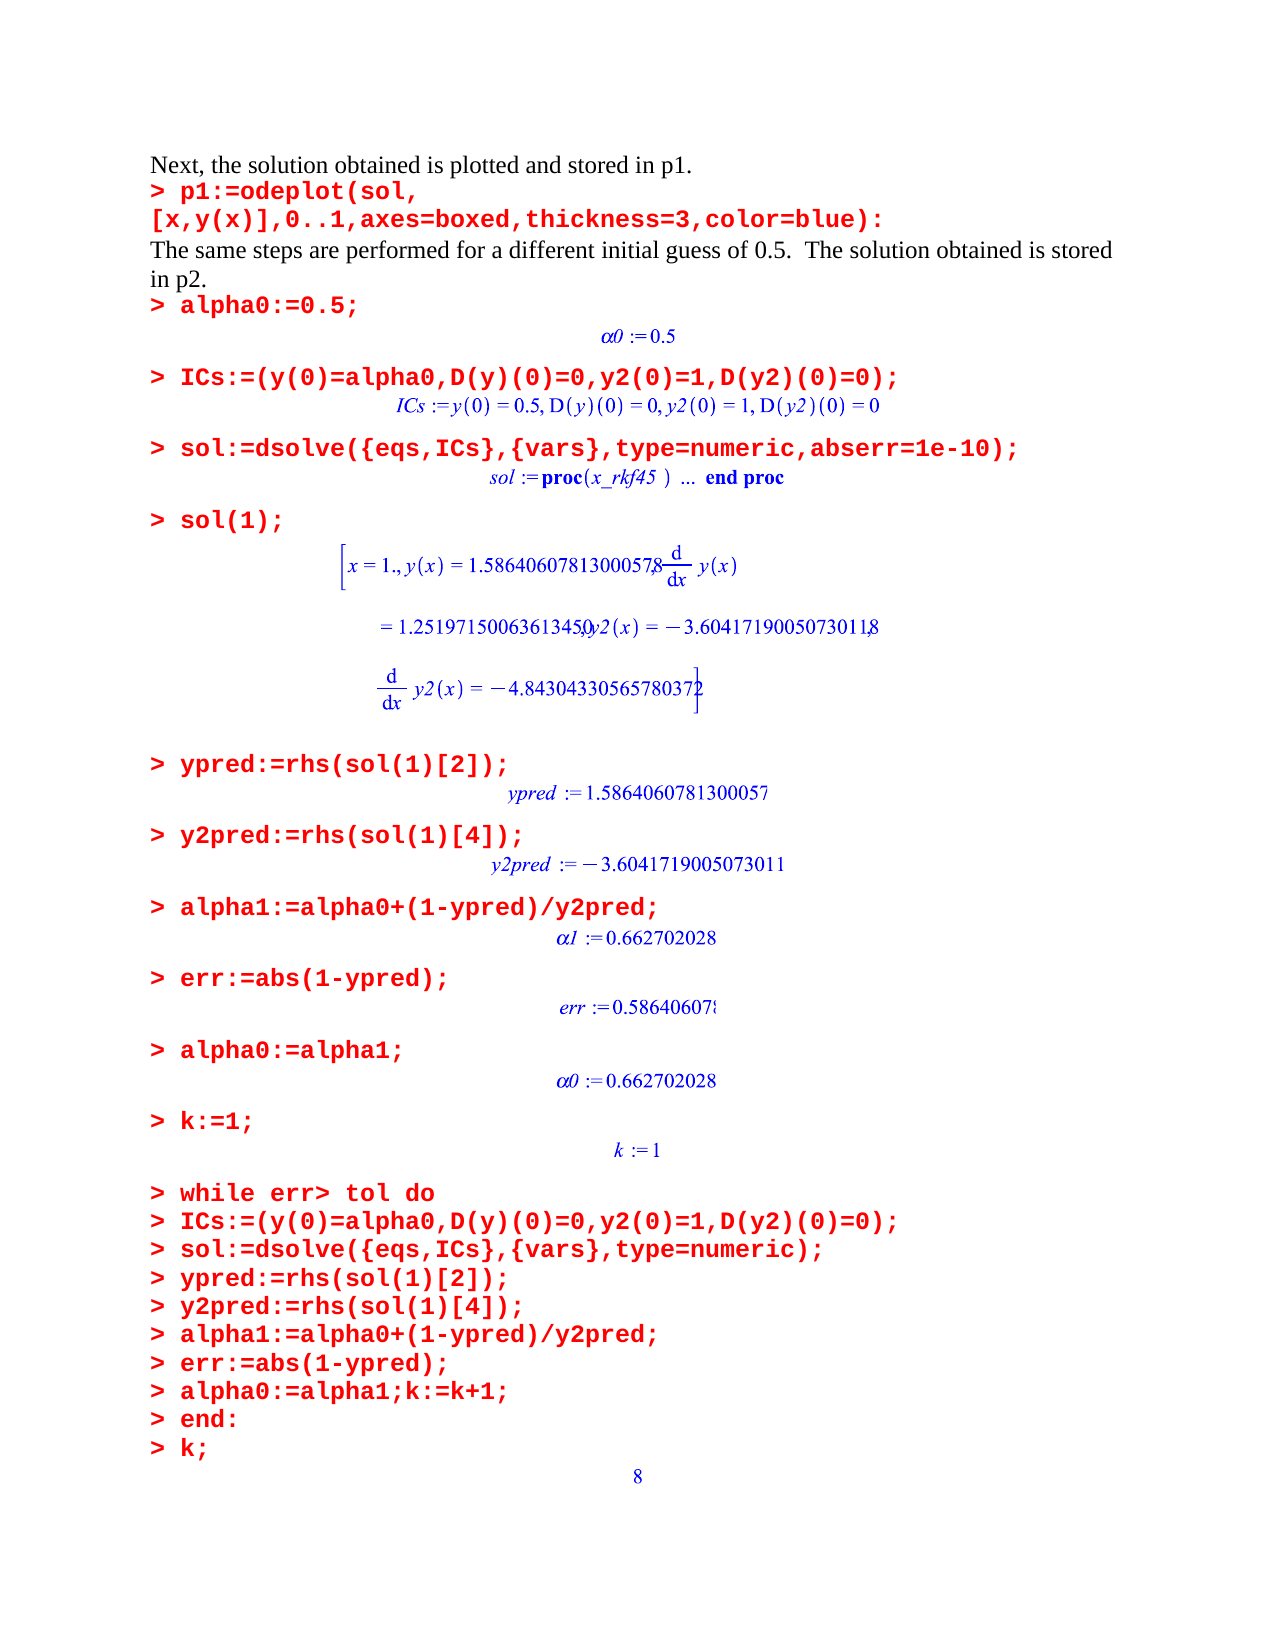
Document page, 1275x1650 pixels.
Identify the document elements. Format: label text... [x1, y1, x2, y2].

text > sol(1); [150, 507, 1125, 536]
text > sol:=dsolve(,,type=numeric); [150, 1237, 1125, 1265]
text > k:=1; [150, 1109, 1125, 1137]
text > ICs:=(y(0)=alpha0,D(y)(0)=0,y2(0)=1,D(y2)(0)=0); [150, 364, 1125, 393]
text > end: [150, 1407, 1125, 1435]
text > alpha1:=alpha0+(1-ypred)/y2pred; [150, 894, 1125, 923]
text Next, the solution obtained is plotted and stored in p1. [150, 150, 1125, 179]
text > ICs:=(y(0)=alpha0,D(y)(0)=0,y2(0)=1,D(y2)(0)=0); [150, 1209, 1125, 1237]
text > y2pred:=rhs(sol(1)[4]); [150, 823, 1125, 851]
text > err:=abs(1-ypred); [150, 966, 1125, 994]
text > k; [150, 1435, 1125, 1464]
text > alpha0:=alpha1;k:=k+1; [150, 1379, 1125, 1407]
text The same steps are performed for a different initial guess of 0.5. The solution obtained is stored in p2. [150, 235, 1125, 293]
text > ypred:=rhs(sol(1)[2]); [150, 1265, 1125, 1294]
text > alpha1:=alpha0+(1-ypred)/y2pred; [150, 1322, 1125, 1350]
text > err:=abs(1-ypred); [150, 1350, 1125, 1379]
text > while err> tol do [150, 1180, 1125, 1209]
text > alpha0:=0.5; [150, 293, 1125, 321]
text > p1:=odeplot(sol,[x,y(x)],0..1,axes=boxed,thickness=3,color=blue): [150, 179, 1125, 235]
text > sol:=dsolve(,,type=numeric,abserr=1e-10); [150, 436, 1125, 464]
text > alpha0:=alpha1; [150, 1037, 1125, 1066]
text > y2pred:=rhs(sol(1)[4]); [150, 1294, 1125, 1322]
text > ypred:=rhs(sol(1)[2]); [150, 752, 1125, 780]
